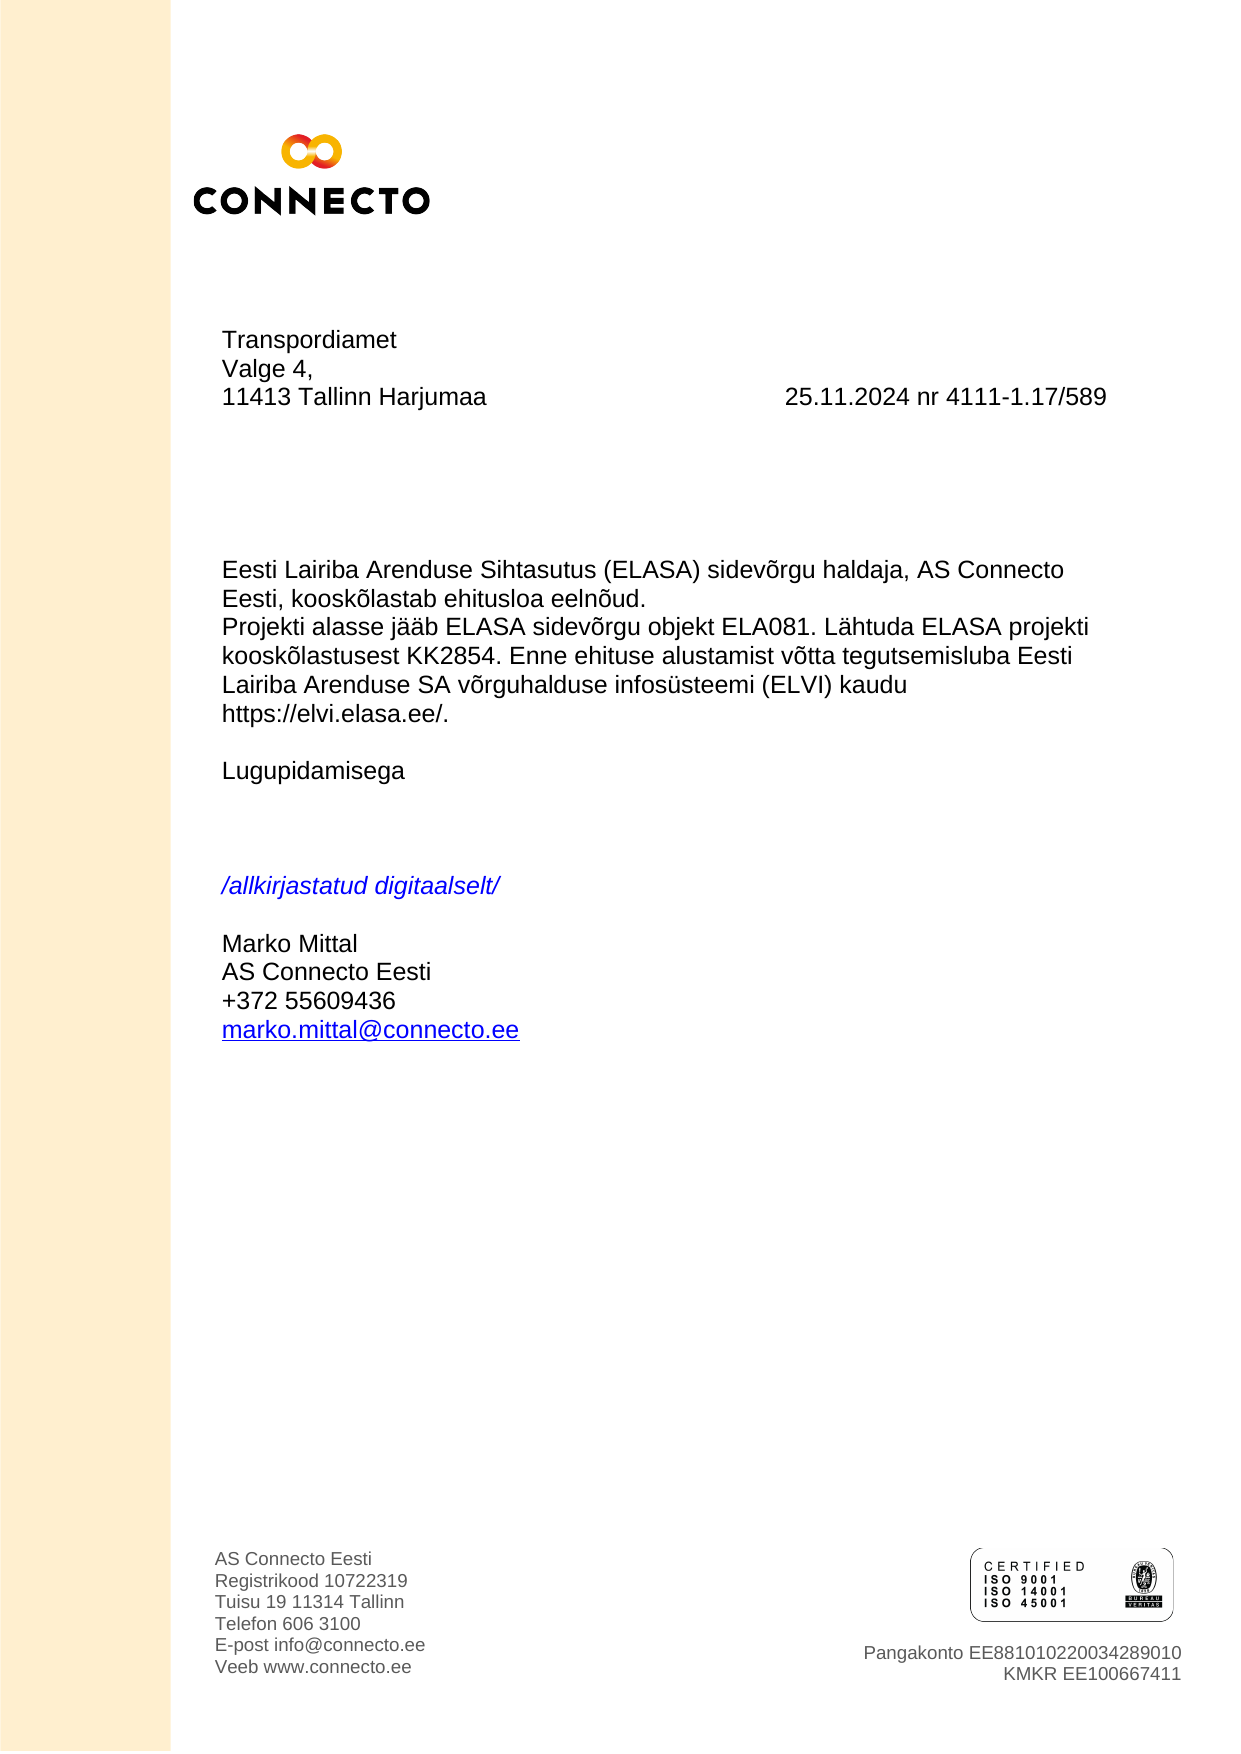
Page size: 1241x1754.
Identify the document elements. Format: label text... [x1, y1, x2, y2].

text Projekti alasse jääb ELASA sidevõrgu objekt ELA081. Lähtuda ELASA projekti kooskõlastusest KK2854. Enne ehituse alustamist võtta tegutsemisluba Eesti Lairiba Arenduse SA võrguhalduse infosüsteemi (ELVI) kaudu https://elvi.elasa.ee/. [222, 612, 1122, 727]
text Lugupidamisega [222, 756, 1122, 785]
picture [193, 134, 430, 216]
text Marko Mittal [222, 929, 1122, 957]
text Transpordiamet [222, 325, 1122, 354]
text Eesti Lairiba Arenduse Sihtasutus (ELASA) sidevõrgu haldaja, AS Connecto Eesti, kooskõlastab ehitusloa eelnõud. [222, 555, 1122, 612]
text +372 55609436 [222, 986, 1122, 1015]
text /allkirjastatud digitaalselt/ [222, 871, 1122, 900]
text 11413 Tallinn Harjumaa 25.11.2024 nr 4111-1.17/589 [222, 382, 1122, 411]
text marko.mittal@connecto.ee [222, 1015, 1122, 1044]
picture [970, 1548, 1174, 1622]
text AS Connecto Eesti [222, 957, 1122, 986]
text Valge 4, [222, 354, 1122, 382]
